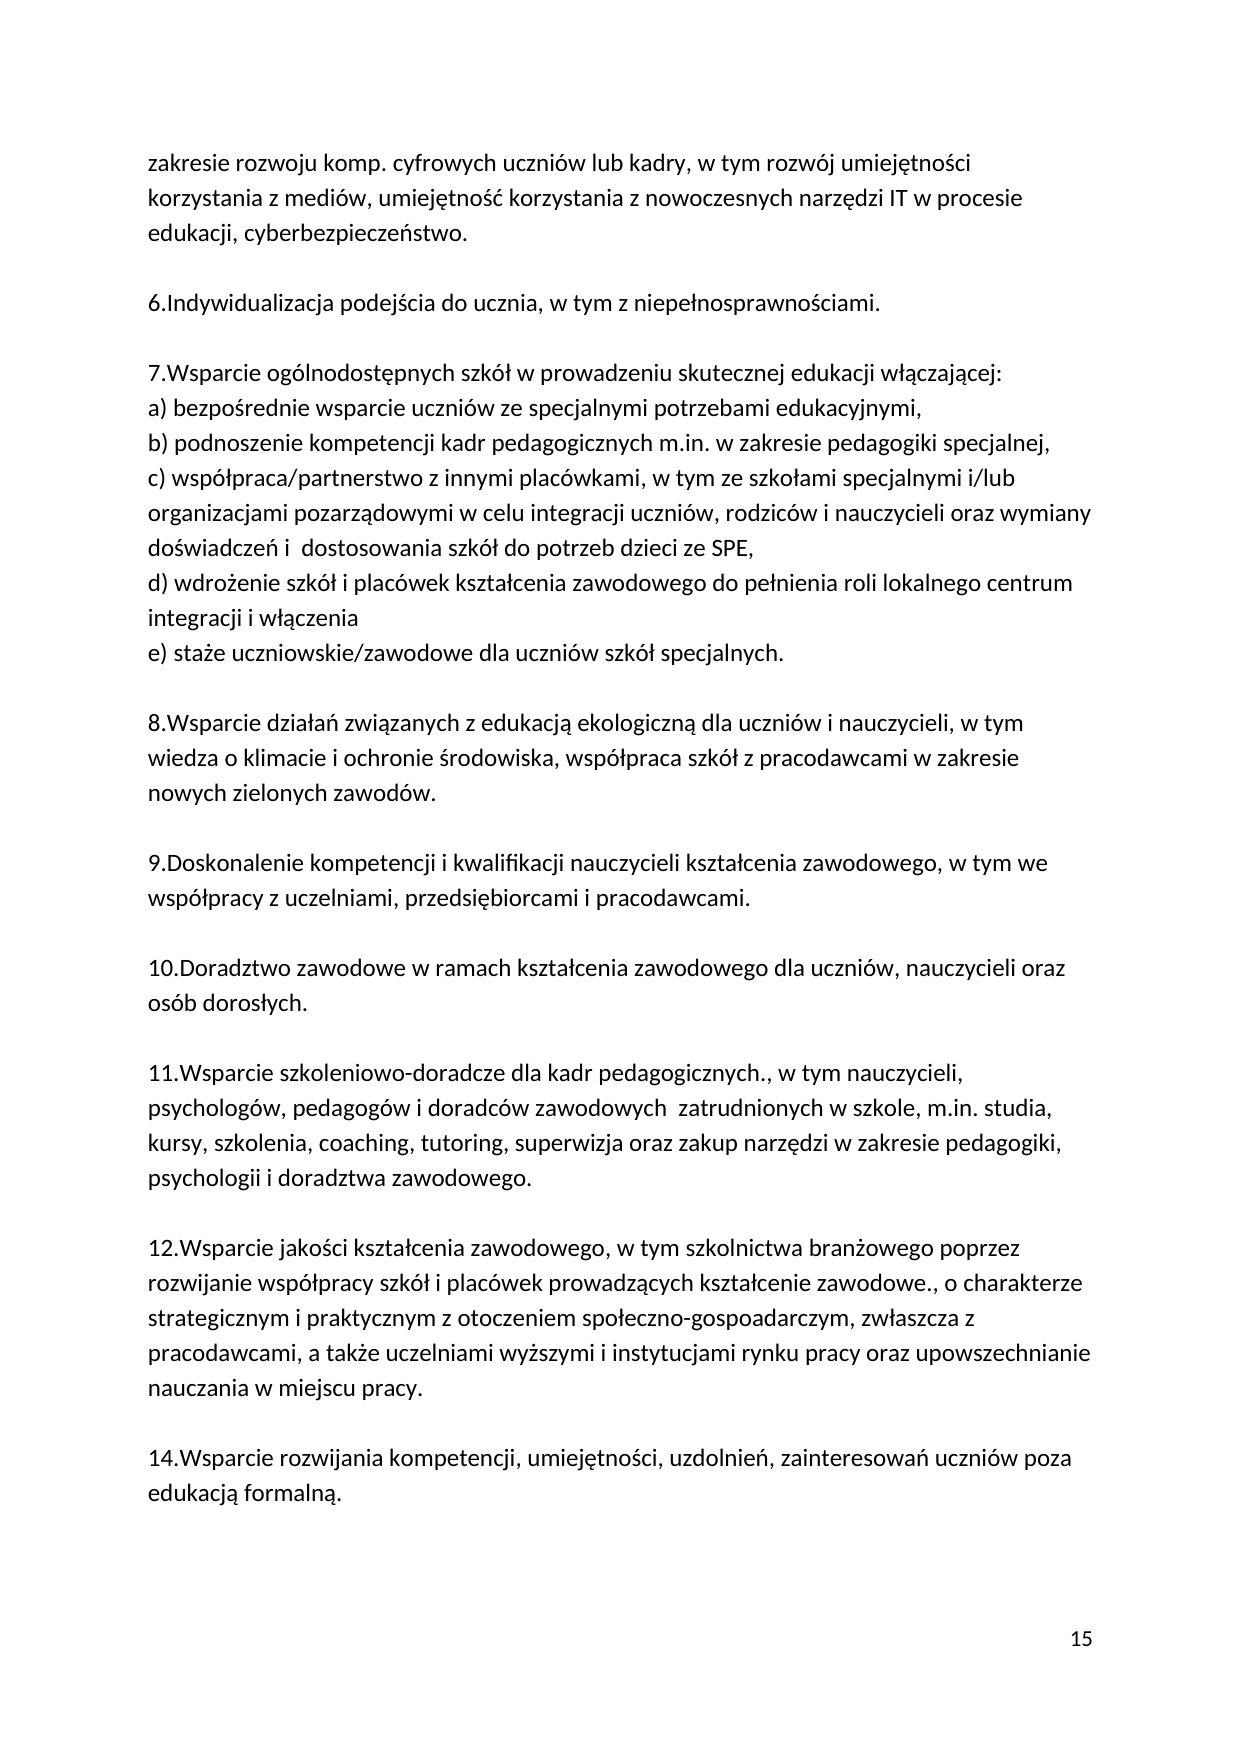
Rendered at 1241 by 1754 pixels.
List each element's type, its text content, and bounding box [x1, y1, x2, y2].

text 6.Indywidualizacja podejścia do ucznia, w tym z niepełnosprawnościami. [148, 253, 1093, 318]
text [148, 148, 1093, 248]
text 10.Doradztwo zawodowe w ramach kształcenia zawodowego dla uczniów, nauczycieli oraz osób dorosłych. [148, 918, 1093, 1018]
text 14.Wsparcie rozwijania kompetencji, umiejętności, uzdolnień, zainteresowań uczniów poza edukacją formalną. [148, 1408, 1093, 1508]
text 8.Wsparcie działań związanych z edukacją ekologiczną dla uczniów i nauczycieli, w tym wiedza o klimacie i ochronie środowiska, współpraca szkół z pracodawcami w zakresie nowych zielonych zawodów. [148, 673, 1093, 808]
text 9.Doskonalenie kompetencji i kwalifikacji nauczycieli kształcenia zawodowego, w tym we współpracy z uczelniami, przedsiębiorcami i pracodawcami. [148, 813, 1093, 913]
text 12.Wsparcie jakości kształcenia zawodowego, w tym szkolnictwa branżowego poprzez rozwijanie współpracy szkół i placówek prowadzących kształcenie zawodowe., o charakterze strategicznym i praktycznym z otoczeniem społeczno-gospoadarczym, zwłaszcza z pracodawcami, a także uczelniami wyższymi i instytucjami rynku pracy oraz upowszechnianie nauczania w miejscu pracy. [148, 1198, 1093, 1403]
text 11.Wsparcie szkoleniowo-doradcze dla kadr pedagogicznych., w tym nauczycieli, psychologów, pedagogów i doradców zawodowych zatrudnionych w szkole, m.in. studia, kursy, szkolenia, coaching, tutoring, superwizja oraz zakup narzędzi w zakresie pedagogiki, psychologii i doradztwa zawodowego. [148, 1023, 1093, 1193]
text 7.Wsparcie ogólnodostępnych szkół w prowadzeniu skutecznej edukacji włączającej: a) bezpośrednie wsparcie uczniów ze specjalnymi potrzebami edukacyjnymi, b) podnoszenie kompetencji kadr pedagogicznych m.in. w zakresie pedagogiki specjalnej, c) współpraca/partnerstwo z innymi placówkami, w tym ze szkołami specjalnymi i/lub organizacjami pozarządowymi w celu integracji uczniów, rodziców i nauczycieli oraz wymiany doświadczeń i dostosowania szkół do potrzeb dzieci ze SPE, d) wdrożenie szkół i placówek kształcenia zawodowego do pełnienia roli lokalnego centrum integracji i włączenia e) staże uczniowskie/zawodowe dla uczniów szkół specjalnych. [148, 323, 1093, 668]
